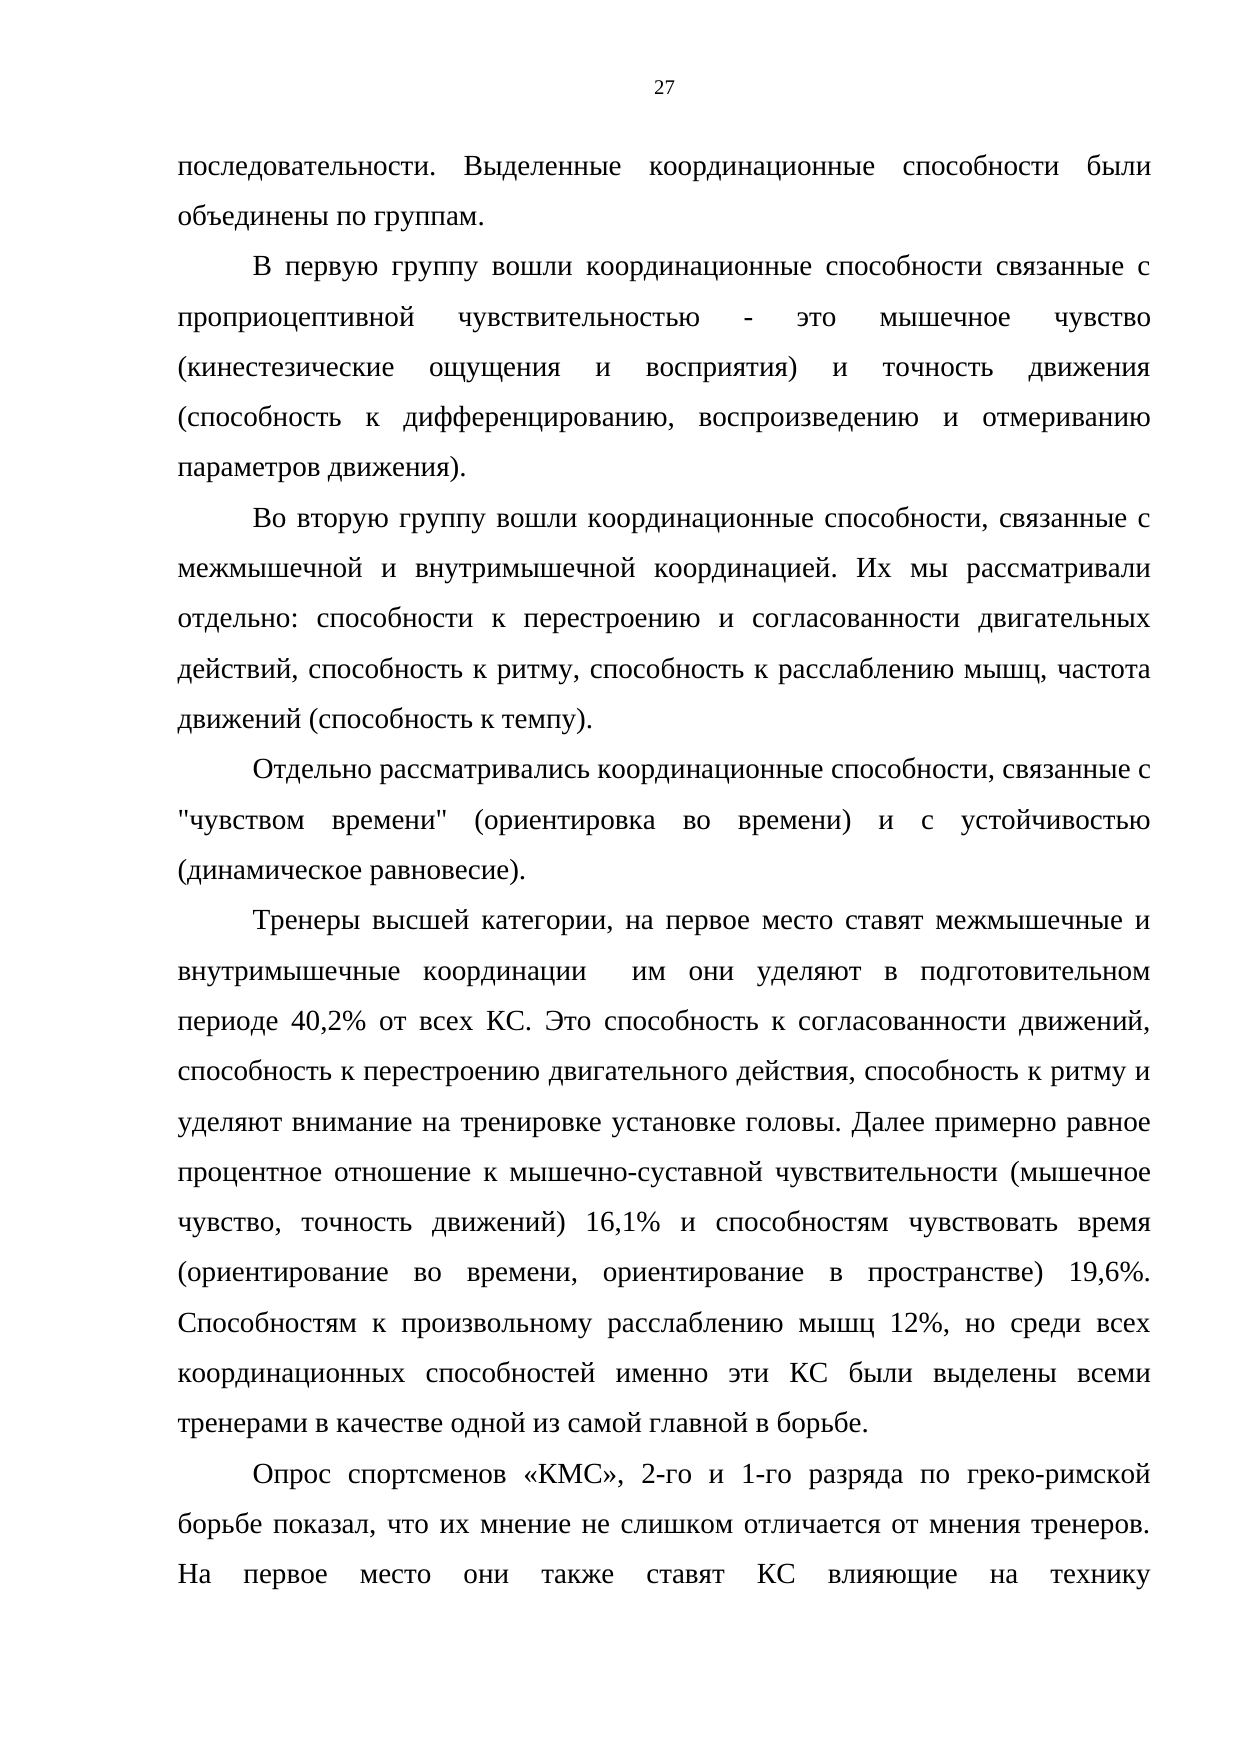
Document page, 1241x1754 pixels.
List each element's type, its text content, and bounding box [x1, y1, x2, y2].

text Тренеры высшей категории, на первое место ставят межмышечные и внутримышечные координации им они уделяют в подготовительном периоде 40,2% от всех КС. Это способность к согласованности движений, способность к перестроению двигательного действия, способность к ритму и уделяют внимание на тренировке установке головы. Далее примерно равное процентное отношение к мышечно-суставной чувствительности (мышечное чувство, точность движений) 16,1% и способностям чувствовать время (ориентирование во времени, ориентирование в пространстве) 19,6%. Способностям к произвольному расслаблению мышц 12%, но среди всех координационных способностей именно эти КС были выделены всеми тренерами в качестве одной из самой главной в борьбе. [177, 902, 1152, 1439]
text Отдельно рассматривались координационные способности, связанные с "чувством времени" (ориентировка во времени) и с устойчивостью (динамическое равновесие). [177, 751, 1152, 886]
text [177, 148, 1152, 232]
text Во вторую группу вошли координационные способности, связанные с межмышечной и внутримышечной координацией. Их мы рассматривали отдельно: способности к перестроению и согласованности двигательных действий, способность к ритму, способность к расслаблению мышц, частота движений (способность к темпу). [177, 500, 1152, 735]
text В первую группу вошли координационные способности связанные с проприоцептивной чувствительностью - это мышечное чувство (кинестезические ощущения и восприятия) и точность движения (способность к дифференцированию, воспроизведению и отмериванию параметров движения). [177, 248, 1152, 483]
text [177, 1456, 1152, 1590]
